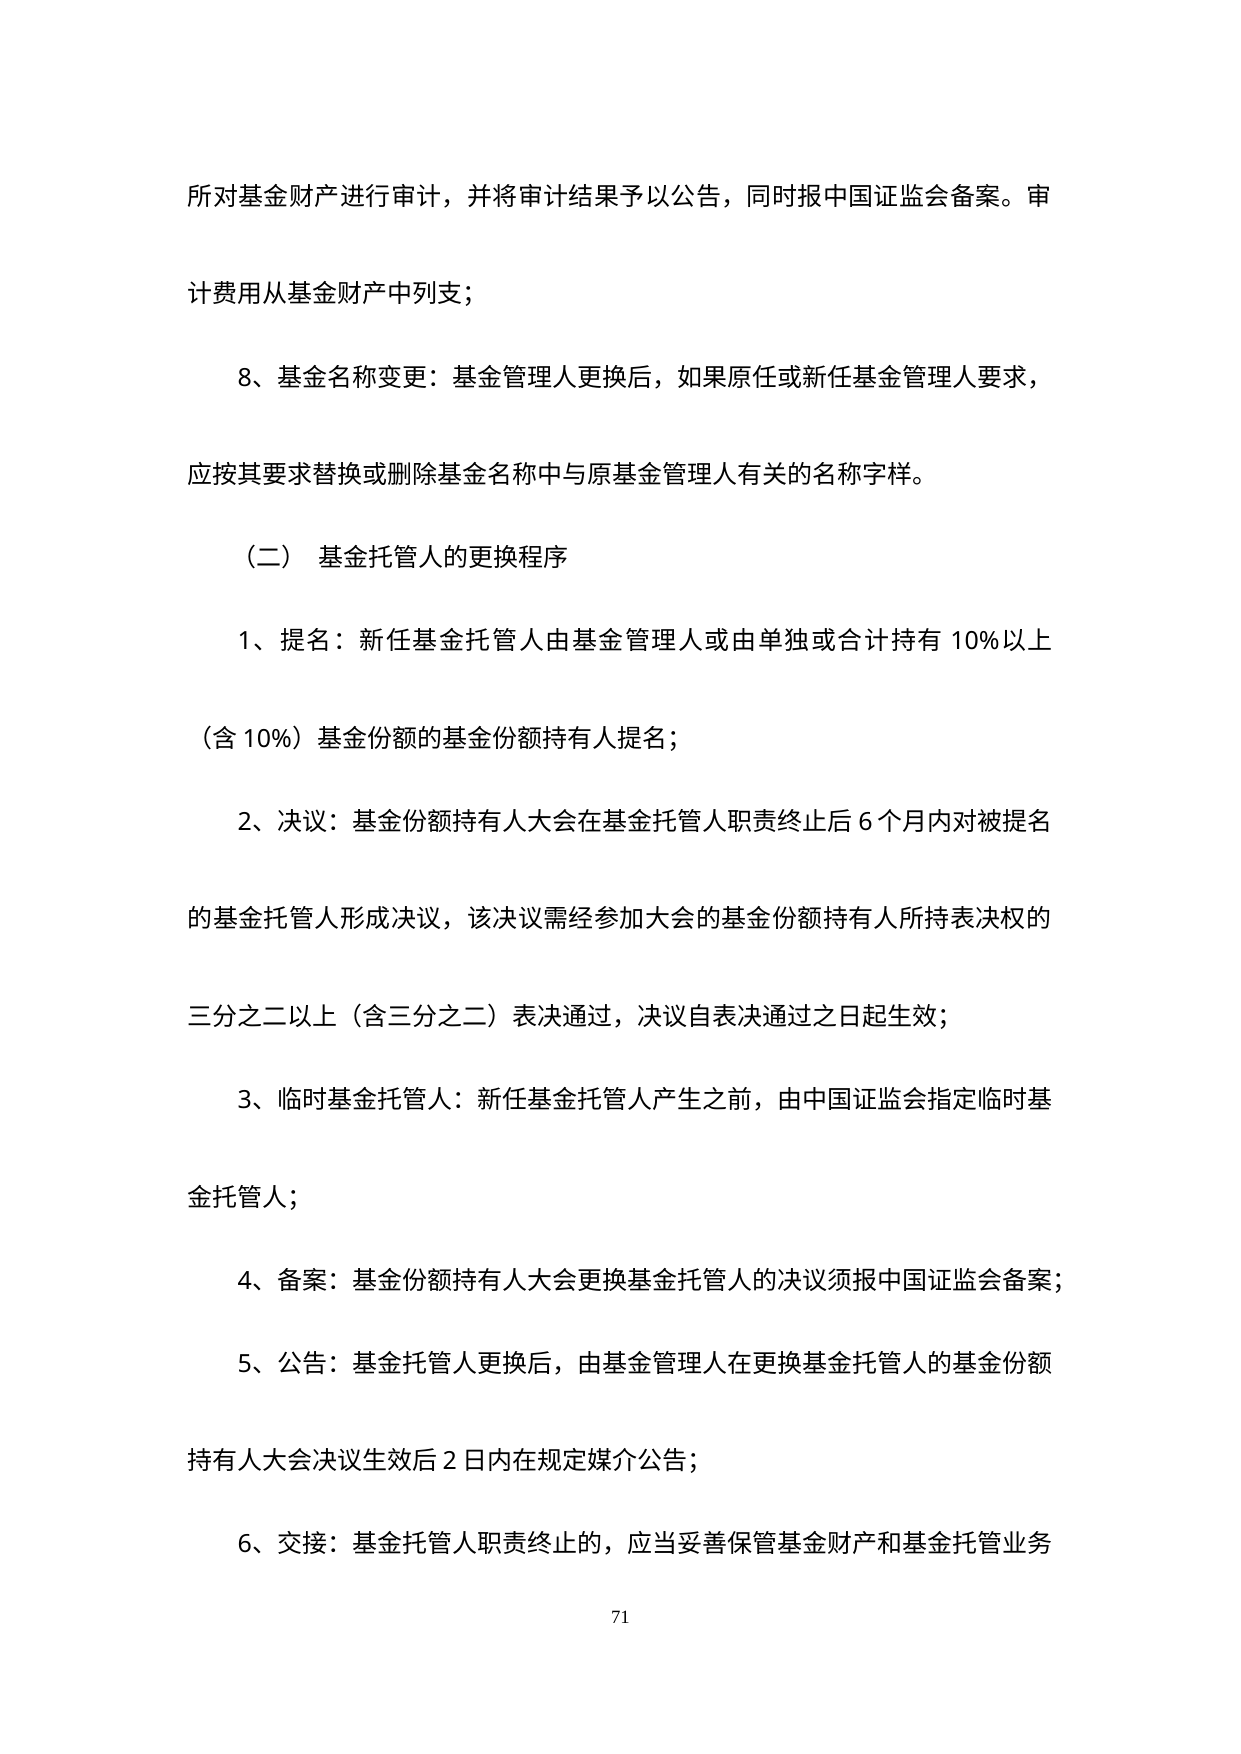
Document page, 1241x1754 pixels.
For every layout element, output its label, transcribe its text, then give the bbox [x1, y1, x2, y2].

text 3、临时基金托管人：新任基金托管人产生之前，由中国证监会指定临时基金托管人； [187, 1065, 1053, 1228]
text 5、公告：基金托管人更换后，由基金管理人在更换基金托管人的基金份额持有人大会决议生效后2日内在规定媒介公告； [187, 1329, 1053, 1491]
text （二） 基金托管人的更换程序 [187, 523, 1053, 588]
text 4、备案：基金份额持有人大会更换基金托管人的决议须报中国证监会备案； [187, 1246, 1053, 1311]
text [187, 1509, 1053, 1574]
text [187, 162, 1053, 324]
text 8、基金名称变更：基金管理人更换后，如果原任或新任基金管理人要求，应按其要求替换或删除基金名称中与原基金管理人有关的名称字样。 [187, 343, 1053, 505]
text 2、决议：基金份额持有人大会在基金托管人职责终止后6个月内对被提名的基金托管人形成决议，该决议需经参加大会的基金份额持有人所持表决权的三分之二以上（含三分之二）表决通过，决议自表决通过之日起生效； [187, 787, 1053, 1047]
text 1、提名：新任基金托管人由基金管理人或由单独或合计持有10%以上（含10%）基金份额的基金份额持有人提名； [187, 606, 1053, 769]
